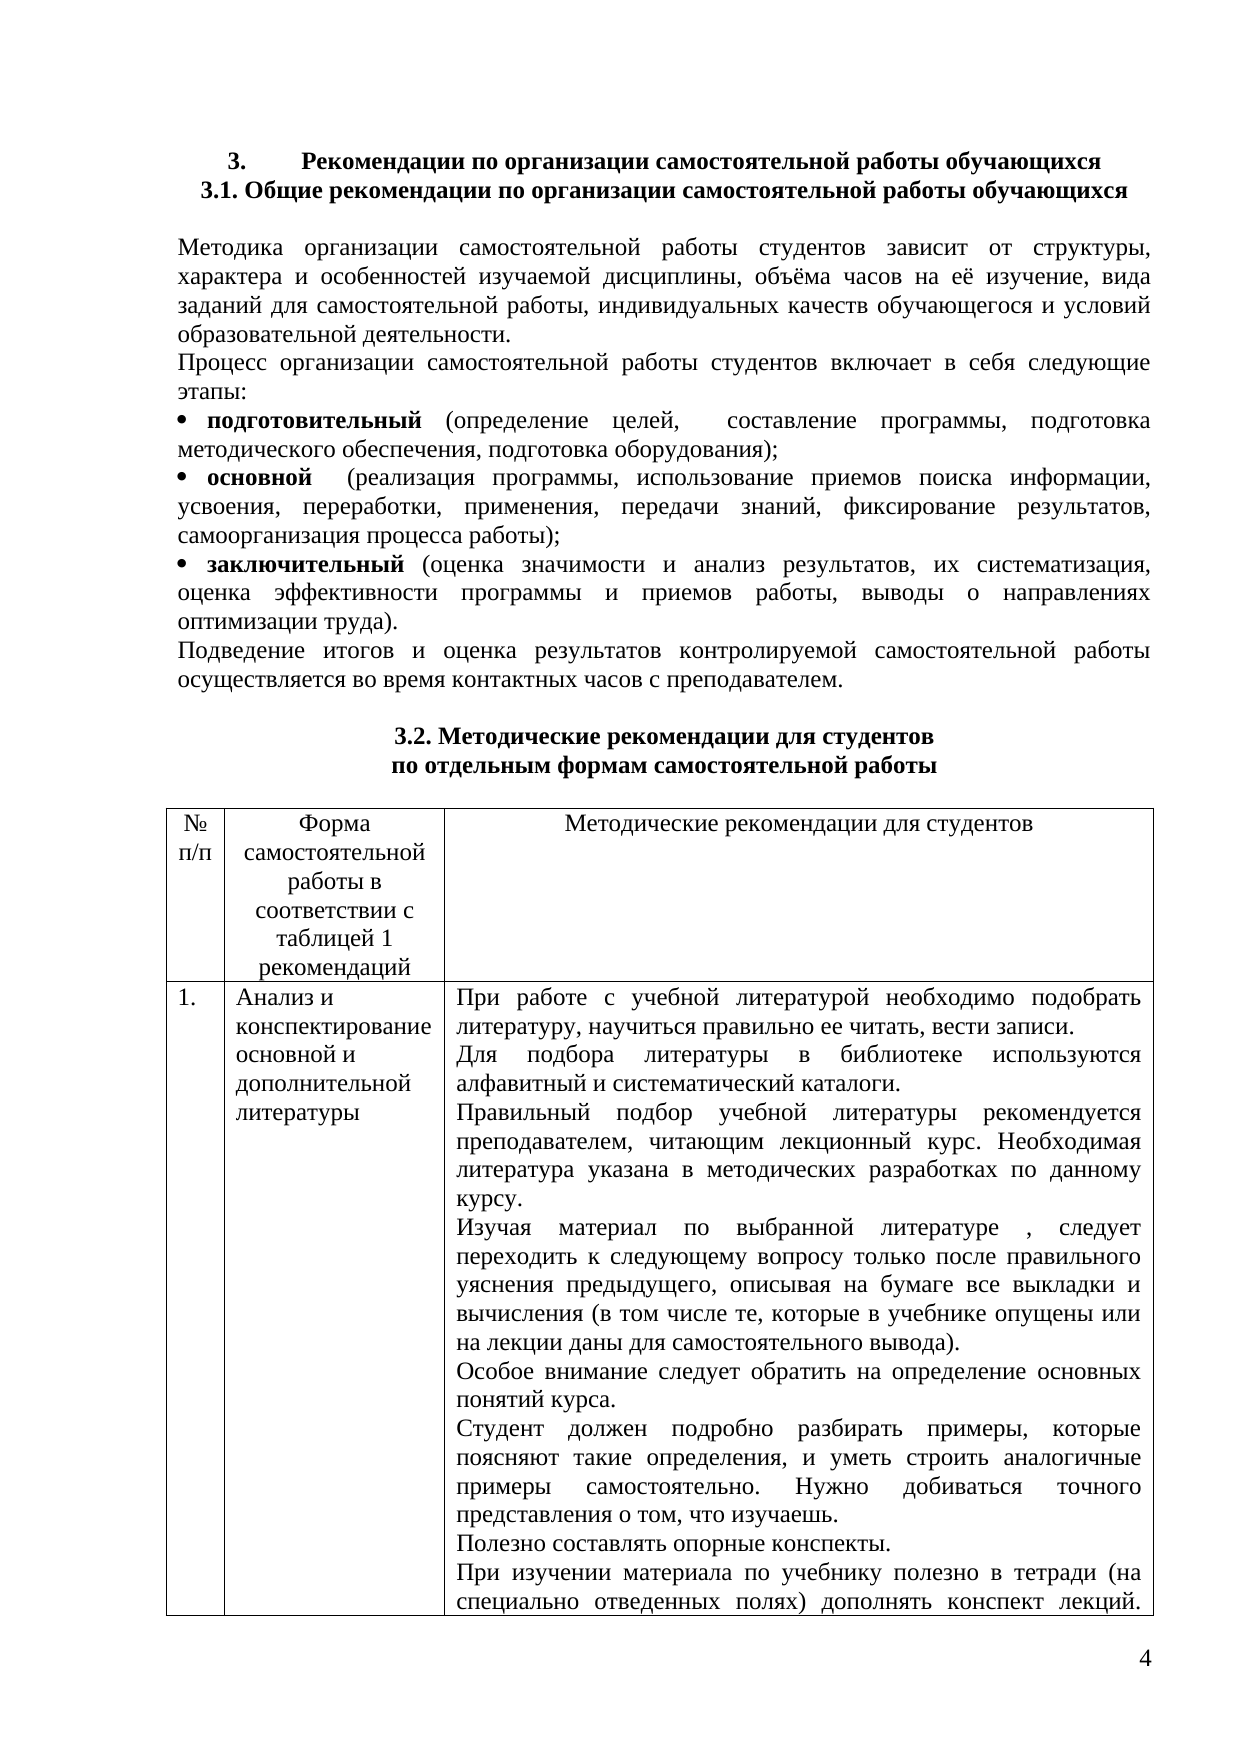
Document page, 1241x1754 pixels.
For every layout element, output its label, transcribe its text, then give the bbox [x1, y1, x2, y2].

table_cell 1. [167, 982, 224, 1614]
table_header Форма самостоятельной работы в соответствии с таблицей 1 рекомендаций [225, 809, 444, 981]
subtitle Рекомендации по организации самостоятельной работы обучающихся [177, 146, 1152, 175]
list основной (реализация программы, использование приемов поиска информации, усвоения, переработки, применения, передачи знаний, фиксирование результатов, самоорганизация процесса работы); [177, 462, 1152, 549]
table_header № п/п [167, 809, 224, 981]
subtitle по отдельным формам самостоятельной работы [177, 750, 1152, 779]
list подготовительный (определение целей, составление программы, подготовка методического обеспечения, подготовка оборудования); [177, 405, 1152, 462]
table_header Методические рекомендации для студентов [445, 809, 1153, 981]
text Процесс организации самостоятельной работы студентов включает в себя следующие этапы: [177, 347, 1152, 405]
text Методика организации самостоятельной работы студентов зависит от структуры, характера и особенностей изучаемой дисциплины, объёма часов на её изучение, вида заданий для самостоятельной работы, индивидуальных качеств обучающегося и условий образовательной деятельности. [177, 232, 1152, 347]
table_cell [445, 982, 1153, 1614]
list заключительный (оценка значимости и анализ результатов, их систематизация, оценка эффективности программы и приемов работы, выводы о направлениях оптимизации труда). [177, 549, 1152, 635]
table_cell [225, 982, 444, 1614]
subtitle 3.1. Общие рекомендации по организации самостоятельной работы обучающихся [177, 175, 1152, 204]
subtitle 3.2. Методические рекомендации для студентов [177, 721, 1152, 750]
text Подведение итогов и оценка результатов контролируемой самостоятельной работы осуществляется во время контактных часов с преподавателем. [177, 635, 1152, 692]
